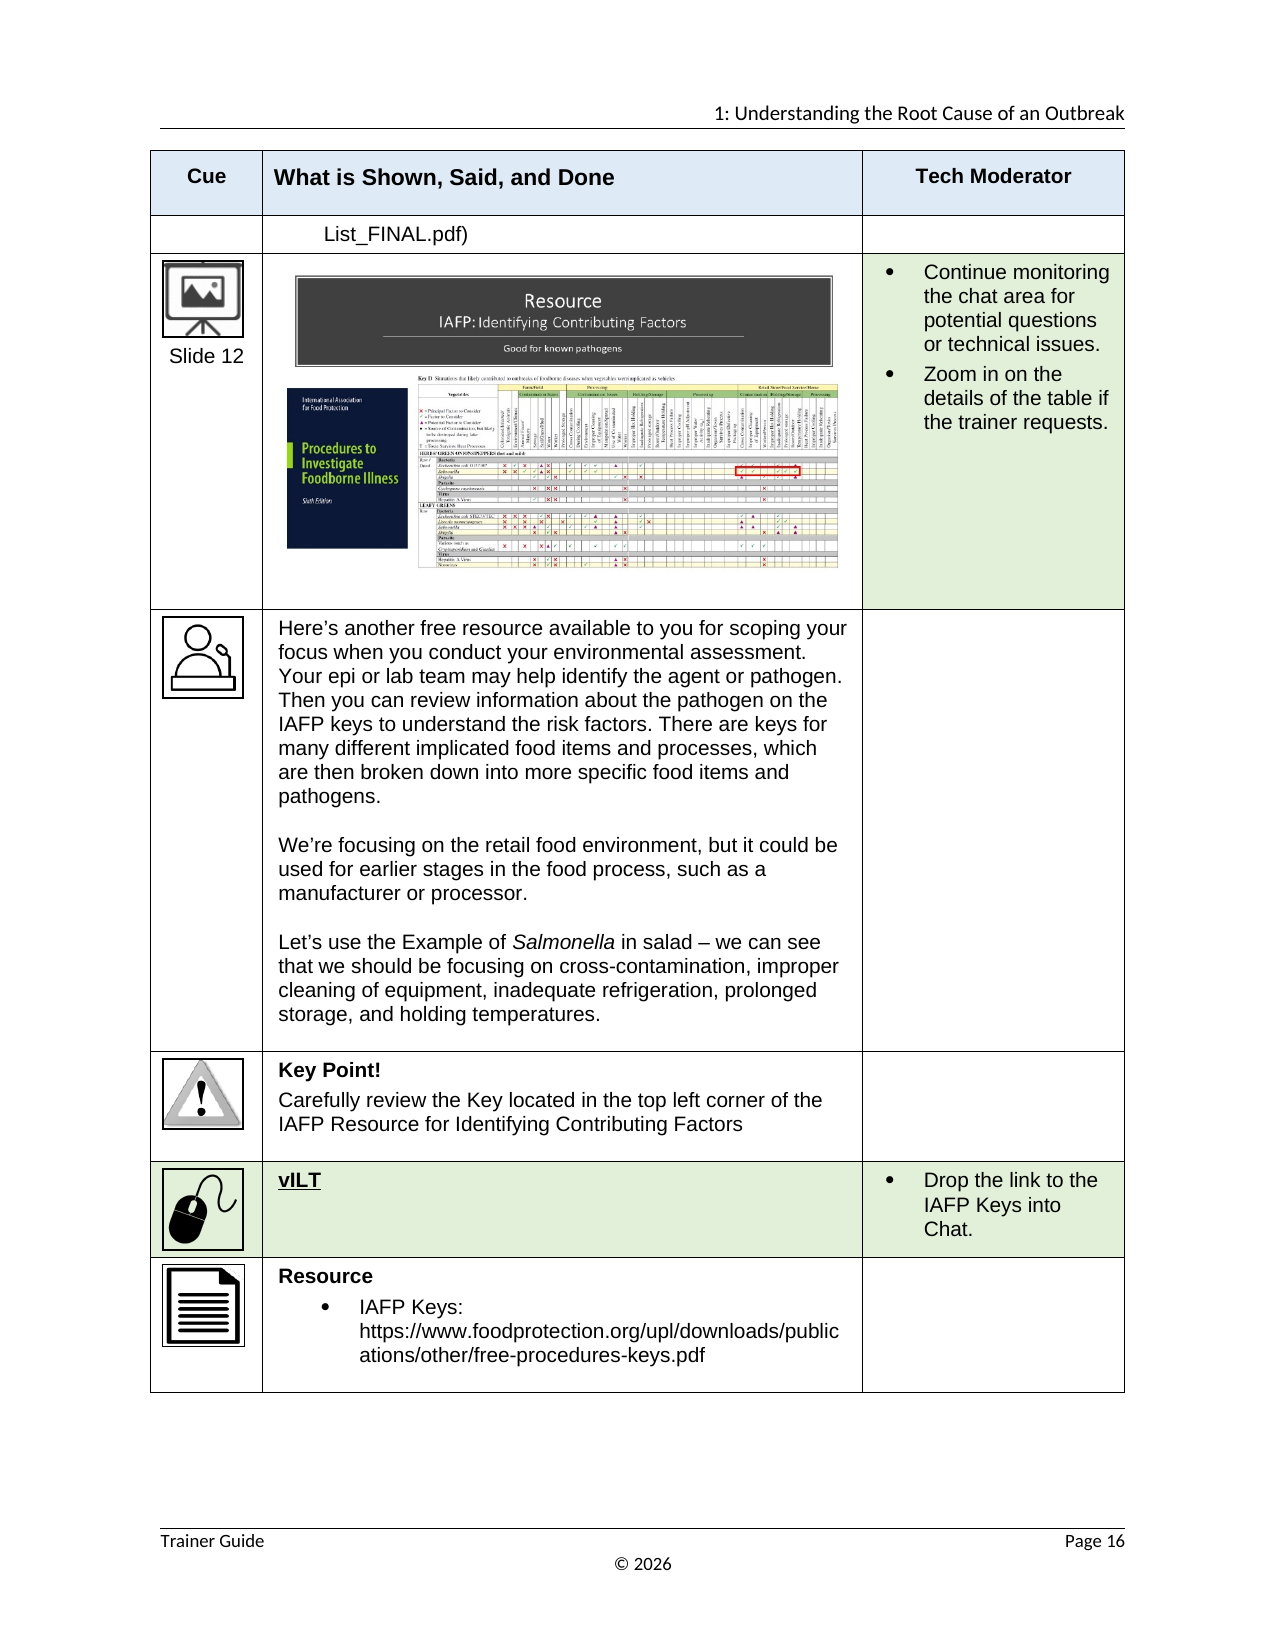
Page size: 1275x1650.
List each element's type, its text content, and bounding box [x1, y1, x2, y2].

table_cell vILT [263, 1162, 862, 1257]
picture [163, 1265, 244, 1346]
table_cell [863, 216, 1124, 252]
table_header Cue [151, 151, 262, 215]
table_cell Resource IAFP Keys: https://www.foodprotection.org/upl/downloads/publications/other/free-procedures-keys.pdf [263, 1258, 862, 1392]
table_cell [263, 216, 862, 252]
table_cell [151, 610, 262, 1051]
table_cell Continue monitoring the chat area for potential questions or technical issues. Zoom in on the details of the table if the trainer requests. [863, 254, 1124, 609]
table_cell Here’s another free resource available to you for scoping your focus when you conduct your environmental assessment. Your epi or lab team may help identify the agent or pathogen. Then you can review information about the pathogen on the IAFP keys to understand the risk factors. There are keys for many different implicated food items and processes, which are then broken down into more specific food items and pathogens. We’re focusing on the retail food environment, but it could be used for earlier stages in the food process, such as a manufacturer or processor. Let’s use the Example of Salmonella in salad – we can see that we should be focusing on cross-contamination, improper cleaning of equipment, inadequate refrigeration, prolonged storage, and holding temperatures. [263, 610, 862, 1051]
table_header What is Shown, Said, and Done [263, 151, 862, 215]
picture [164, 1170, 242, 1249]
table_cell [151, 1052, 262, 1161]
table_cell [151, 1162, 262, 1257]
table_cell Key Point! Carefully review the Key located in the top left corner of the IAFP Resource for Identifying Contributing Factors [263, 1052, 862, 1161]
picture [279, 266, 846, 584]
picture [164, 1060, 242, 1128]
table_header Tech Moderator [863, 151, 1124, 215]
table_cell [263, 254, 862, 609]
table_cell [151, 216, 262, 252]
picture [164, 262, 242, 336]
picture [164, 618, 242, 697]
table_cell [151, 1258, 262, 1392]
table_cell [863, 610, 1124, 1051]
table_cell Slide 12 [151, 254, 262, 609]
table_cell [863, 1258, 1124, 1392]
table_cell Drop the link to the IAFP Keys into Chat. [863, 1162, 1124, 1257]
table_cell [863, 1052, 1124, 1161]
